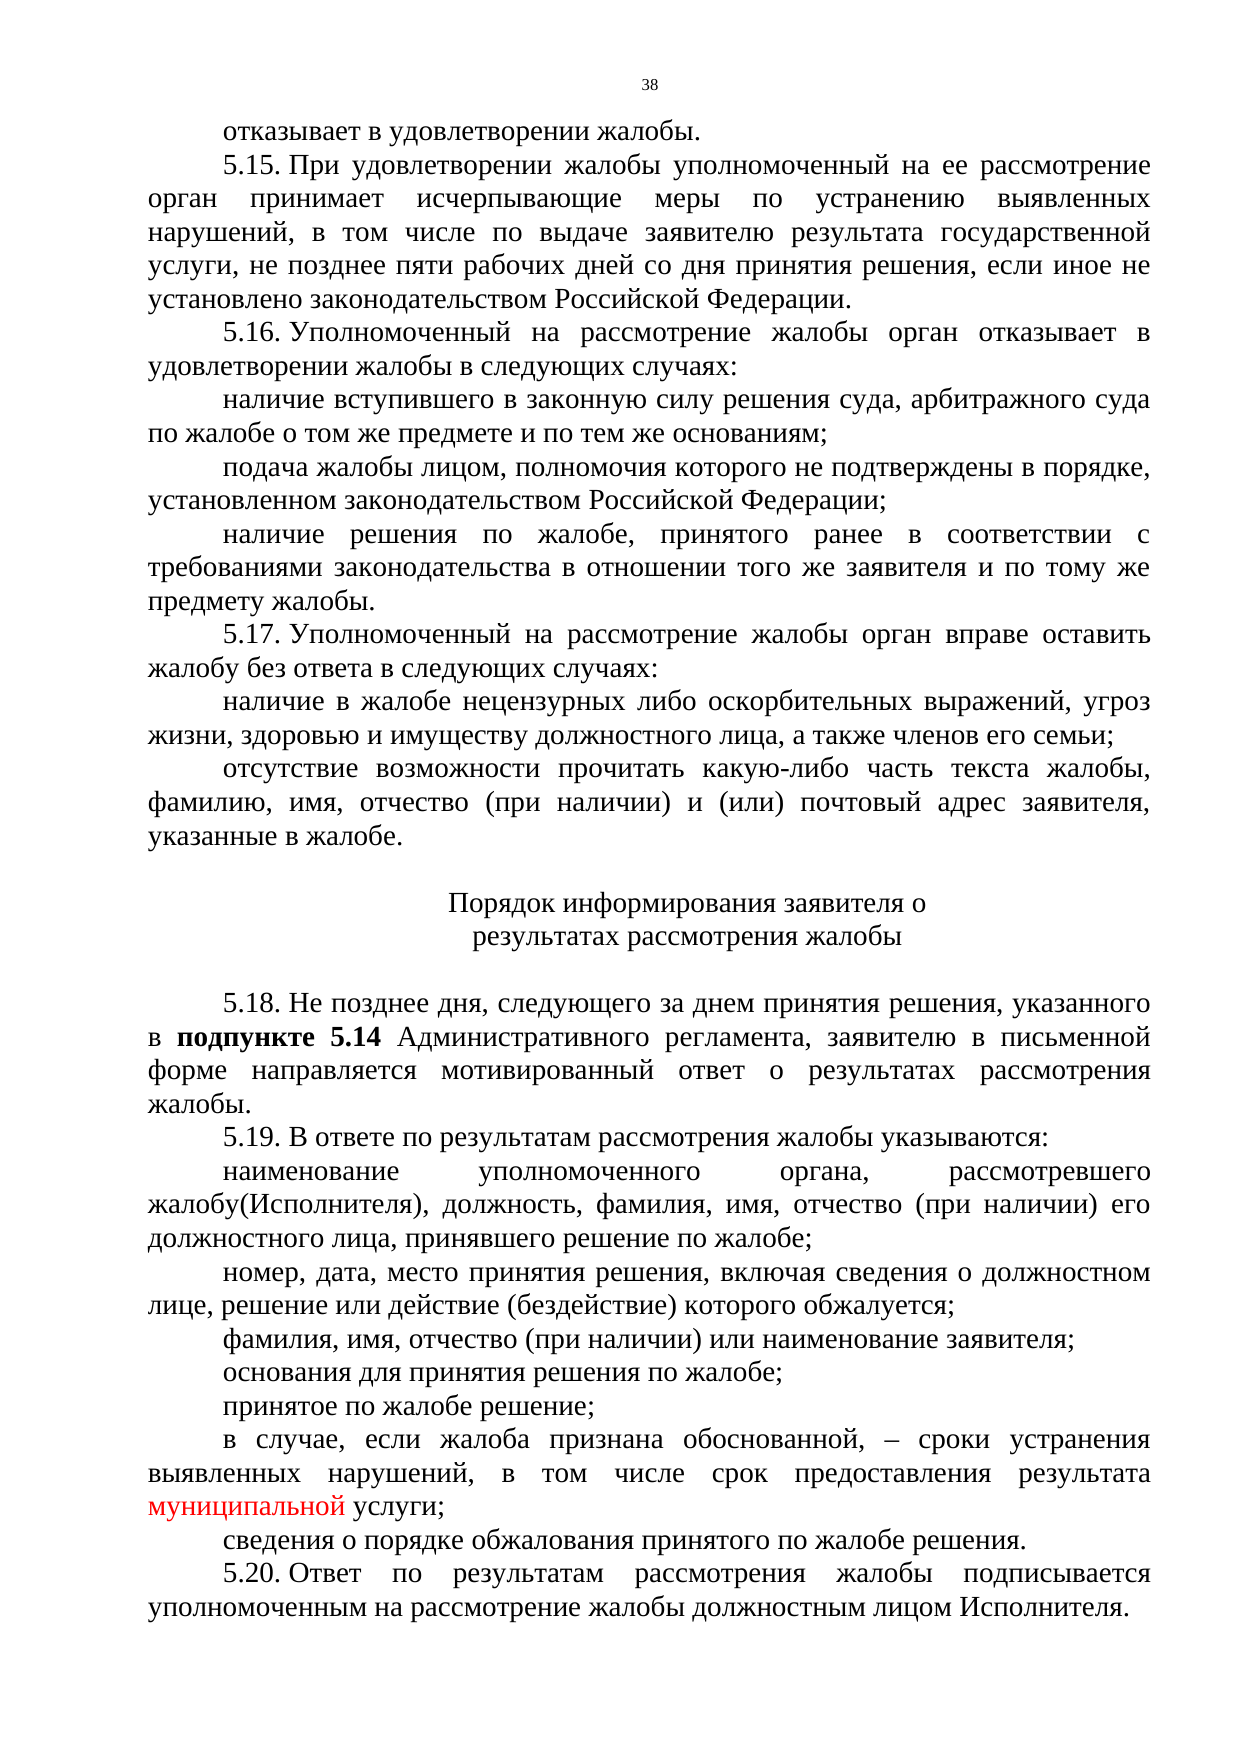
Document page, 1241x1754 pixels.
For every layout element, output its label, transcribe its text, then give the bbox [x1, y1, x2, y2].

text 5.16. Уполномоченный на рассмотрение жалобы орган отказывает в удовлетворении жалобы в следующих случаях: [148, 314, 1152, 382]
text сведения о порядке обжалования принятого по жалобе решения. [148, 1522, 1152, 1556]
text 5.18. Не позднее дня, следующего за днем принятия решения, указанного в подпункте 5.14 Административного регламента, заявителю в письменной форме направляется мотивированный ответ о результатах рассмотрения жалобы. [148, 985, 1152, 1119]
text отказывает в удовлетворении жалобы. [148, 113, 1152, 147]
text отсутствие возможности прочитать какую-либо часть текста жалобы, фамилию, имя, отчество (при наличии) и (или) почтовый адрес заявителя, указанные в жалобе. [148, 751, 1152, 851]
text наименование уполномоченного органа, рассмотревшего жалобу(Исполнителя), должность, фамилия, имя, отчество (при наличии) его должностного лица, принявшего решение по жалобе; [148, 1153, 1152, 1254]
text наличие вступившего в законную силу решения суда, арбитражного суда по жалобе о том же предмете и по тем же основаниям; [148, 382, 1152, 449]
text фамилия, имя, отчество (при наличии) или наименование заявителя; [148, 1321, 1152, 1354]
text Порядок информирования заявителя о [148, 885, 1152, 918]
text номер, дата, место принятия решения, включая сведения о должностном лице, решение или действие (бездействие) которого обжалуется; [148, 1254, 1152, 1321]
text основания для принятия решения по жалобе; [148, 1354, 1152, 1388]
text принятое по жалобе решение; [148, 1388, 1152, 1421]
text подача жалобы лицом, полномочия которого не подтверждены в порядке, установленном законодательством Российской Федерации; [148, 449, 1152, 516]
text наличие в жалобе нецензурных либо оскорбительных выражений, угроз жизни, здоровью и имуществу должностного лица, а также членов его семьи; [148, 683, 1152, 751]
text в случае, если жалоба признана обоснованной, – сроки устранения выявленных нарушений, в том числе срок предоставления результата муниципальной услуги; [148, 1421, 1152, 1522]
text результатах рассмотрения жалобы [148, 918, 1152, 952]
text наличие решения по жалобе, принятого ранее в соответствии с требованиями законодательства в отношении того же заявителя и по тому же предмету жалобы. [148, 516, 1152, 616]
text 5.15. При удовлетворении жалобы уполномоченный на ее рассмотрение орган принимает исчерпывающие меры по устранению выявленных нарушений, в том числе по выдаче заявителю результата государственной услуги, не позднее пяти рабочих дней со дня принятия решения, если иное не установлено законодательством Российской Федерации. [148, 147, 1152, 314]
text 5.17. Уполномоченный на рассмотрение жалобы орган вправе оставить жалобу без ответа в следующих случаях: [148, 616, 1152, 683]
text 5.19. В ответе по результатам рассмотрения жалобы указываются: [148, 1119, 1152, 1153]
text 5.20. Ответ по результатам рассмотрения жалобы подписывается уполномоченным на рассмотрение жалобы должностным лицом Исполнителя. [148, 1556, 1152, 1623]
